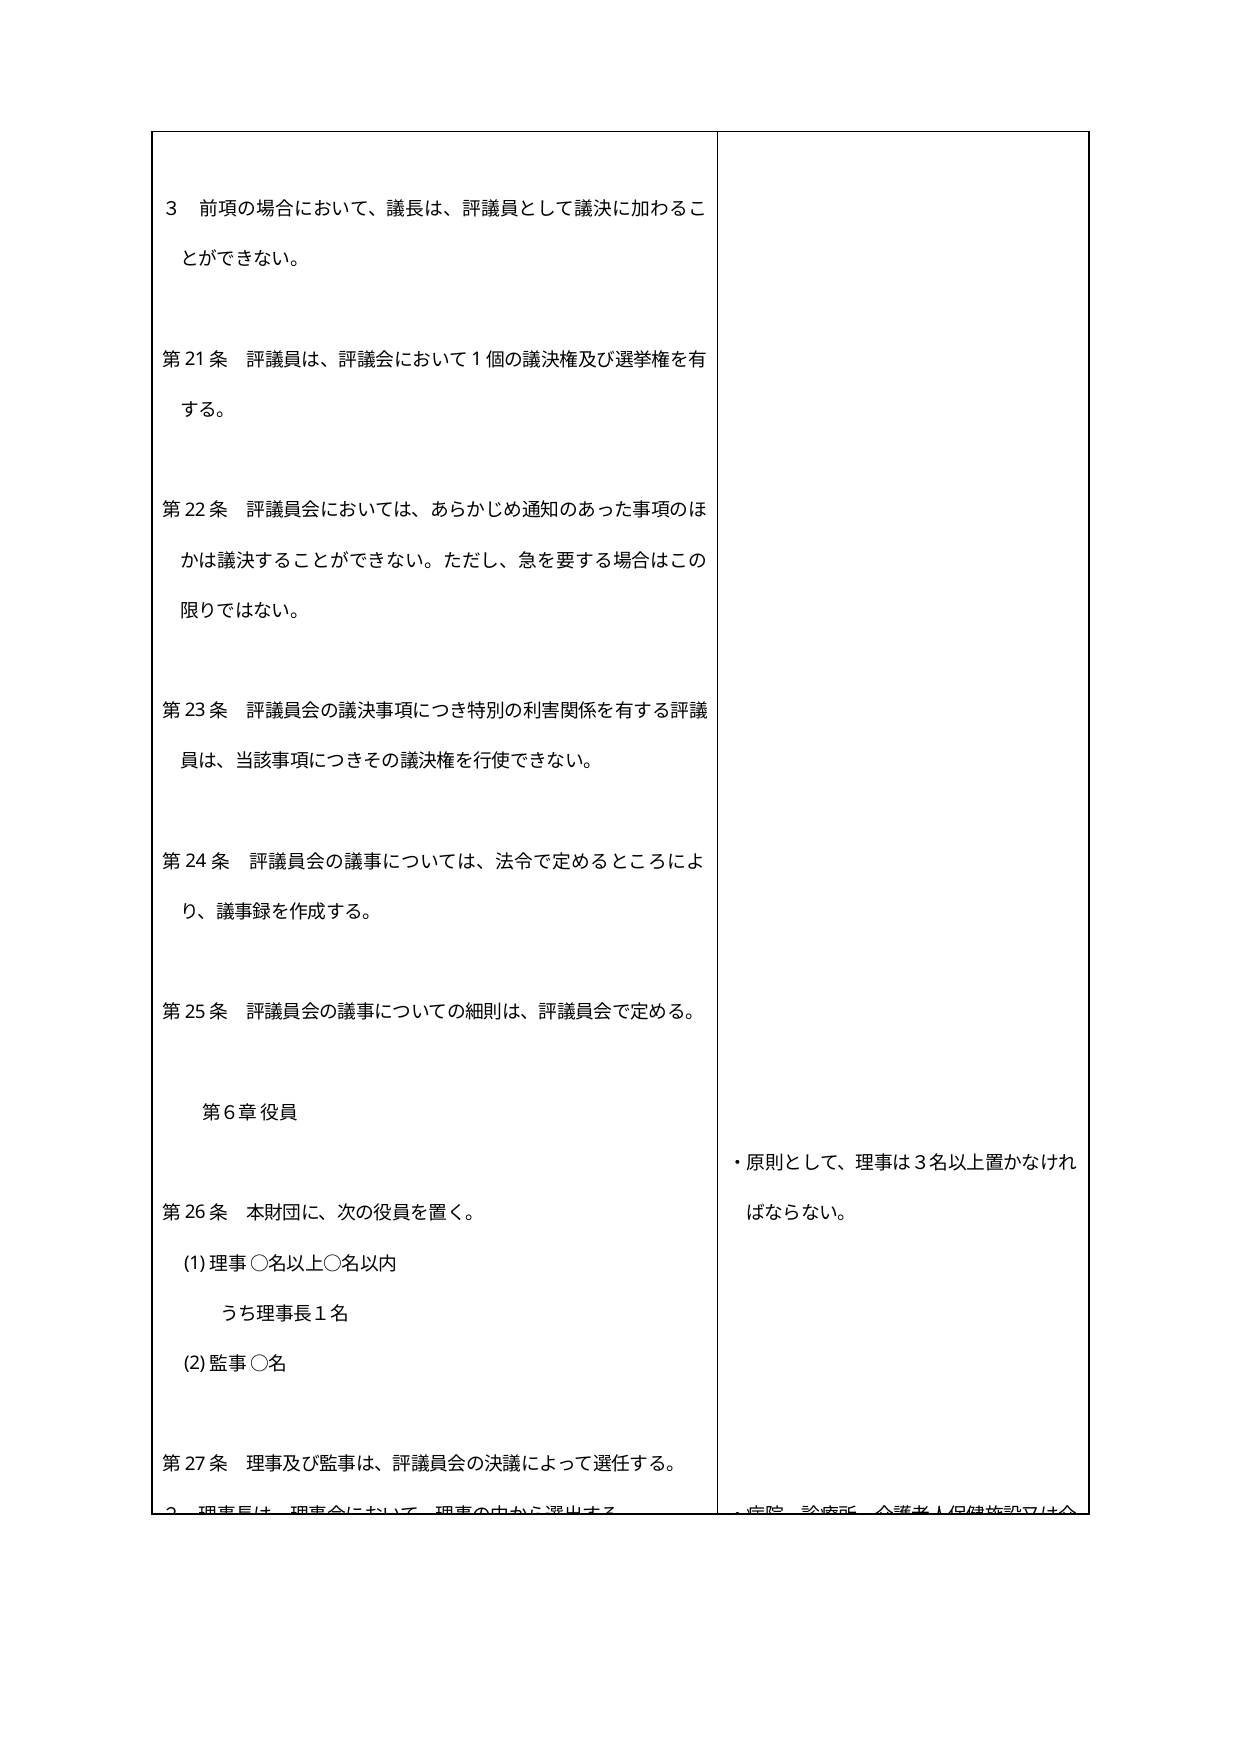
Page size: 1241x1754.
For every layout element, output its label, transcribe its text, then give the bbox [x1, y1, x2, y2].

table_cell ３ 前項の場合において、議長は、評議員として議決に加わることができない。 第21条 評議員は、評議会において1個の議決権及び選挙権を有する。 第22条 評議員会においては、あらかじめ通知のあった事項のほかは議決することができない。ただし、急を要する場合はこの限りではない。 第23条 評議員会の議決事項につき特別の利害関係を有する評議員は、当該事項につきその議決権を行使できない。 第24条 評議員会の議事については、法令で定めるところにより、議事録を作成する。 第25条 評議員会の議事についての細則は、評議員会で定める。 第６章 役員 第26条 本財団に、次の役員を置く。 (1) 理事 ○名以上○名以内 うち理事長１名 (2) 監事 ○名 第27条 理事及び監事は、評議員会の決議によって選任する。 ２ 理事長は、理事会において、理事の中から選出する。 ３ 本財団が開設（指定管理者として管理する場合を含む。）する病院（診療所、介護老人保健施設、介護医療院）の管理者は、必ず理事に加えなければならない。 ４ 前項の理事は、管理者の職を退いたときは、理事の職を失うものとする。 ５ 理事又は監事のうち、その定数の５分の１を超える者が欠けたときは、１月以内に補充しなければならない。 第28条 理事長は本財団を代表し、本財団の業務に関する一切の裁判上又は裁判外の行為をする権限を有する。 ２ 理事長は、医療法人の業務を執行し、 （例１）３箇月に１回以上、自己の職務の執行の状況を理事会に報告しなければならない。 （例２）毎事業年度に４箇月を超える間隔で２回以上、自己の職務の執行の状況を理事会に報告しなければならない。 ３ 理事長に事故があるときは、理事長があらかじめ定めた順位に従い、理事がその職務を行う。 ４ 監事は、次の職務を行う。 [153, 132, 717, 1513]
table_cell ・原則として、理事は３名以上置かなければならない。 ・病院、診療所、介護老人保健施設又は介護医療院のうち、開設する施設を掲げ、不要な文言は削除する。また、指定管理者を受けていない場合は括弧ごと削除する。 ・理事の職への再任を妨げるものではない。 ・この報告は、現実に開催された理事会において行わなければならず、報告を省略することはできない。 ・例１か例２を選択し、不要な方は削除する。 [718, 132, 1088, 1513]
